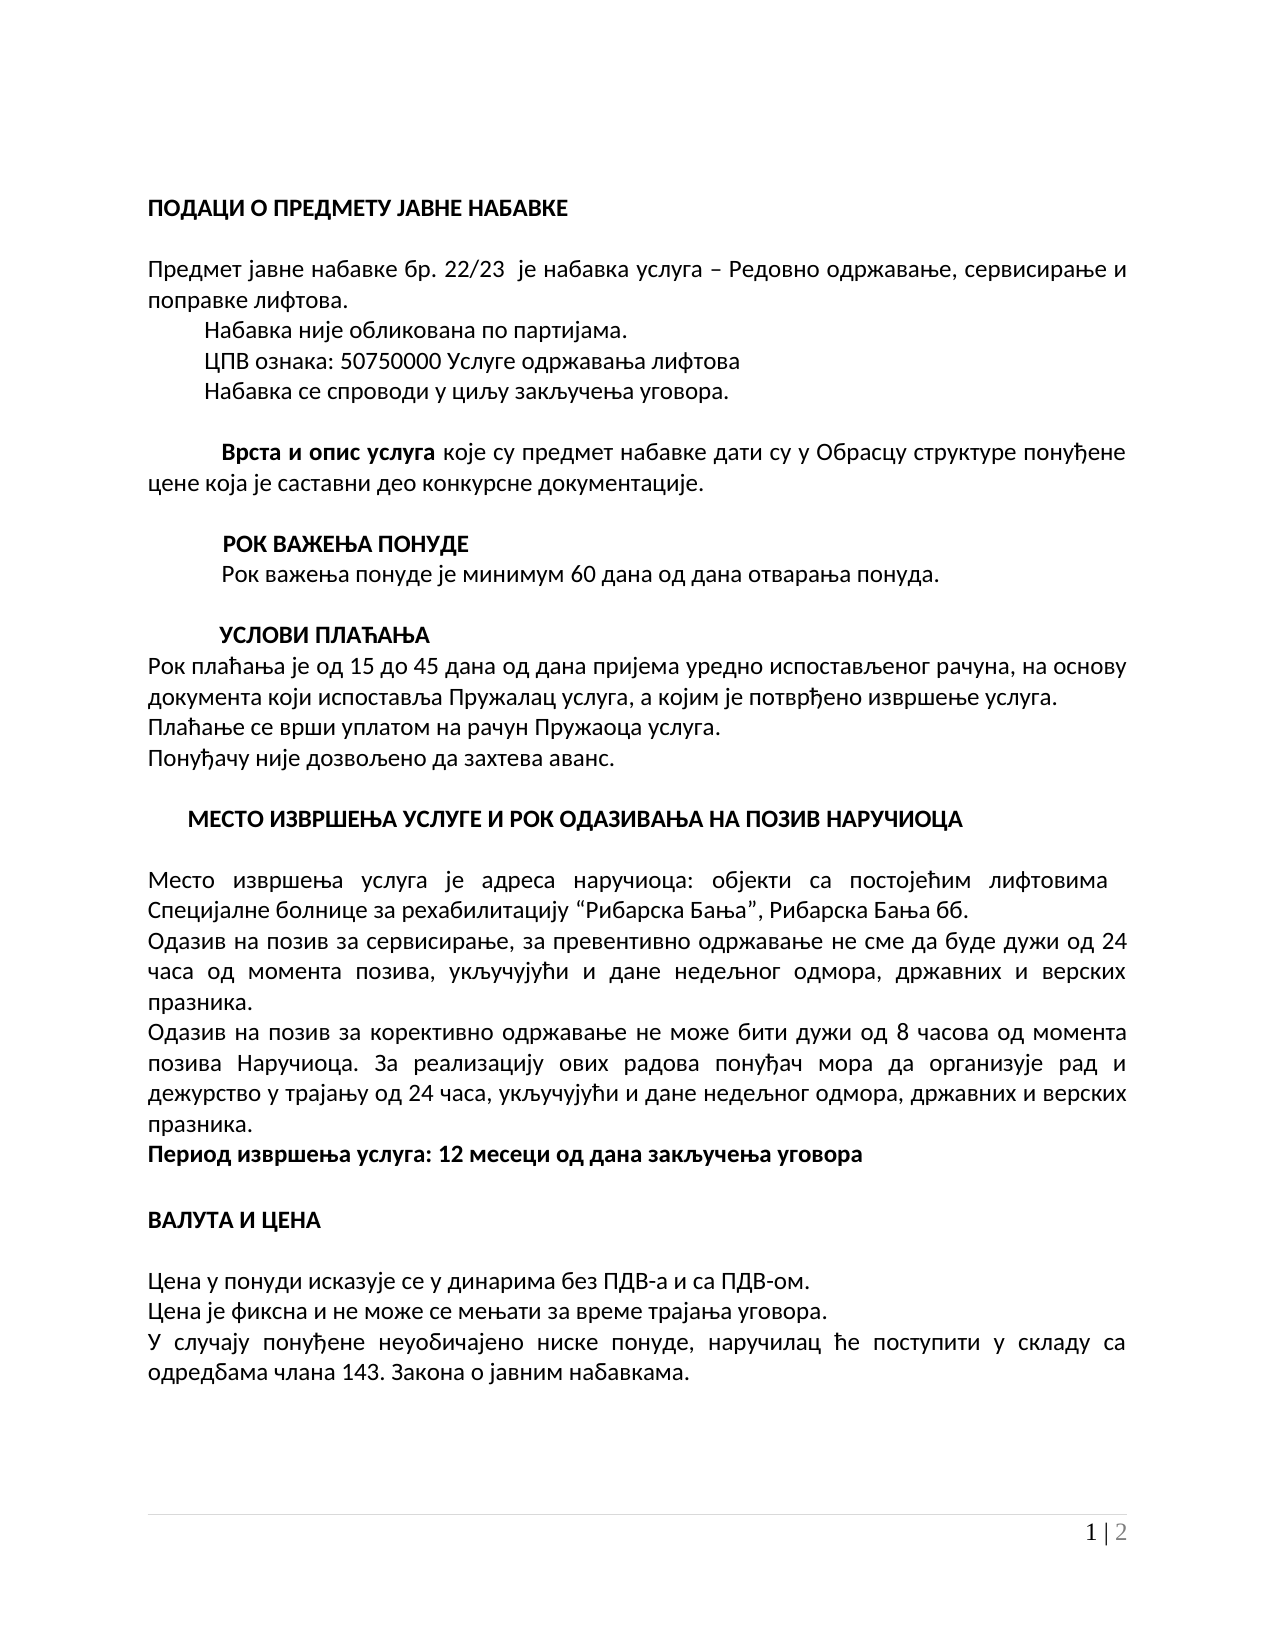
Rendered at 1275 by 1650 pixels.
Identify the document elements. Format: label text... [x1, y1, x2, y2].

text Цена је фиксна и не може се мењати за време трајања уговора. [148, 1296, 1127, 1326]
text Период извршења услуга: 12 месеци од дана закључења уговора [148, 1138, 1127, 1169]
text Набавка није обликована по партијама. [148, 314, 1127, 345]
text Плаћање се врши уплатом на рачун Пружаоца услуга. [148, 711, 1127, 742]
text Понуђачу није дозвољено да захтева аванс. [148, 742, 1127, 772]
text Набавка се спроводи у циљу закључења уговора. [148, 375, 1127, 406]
text Врста и опис услуга које су предмет набавке дати су у Обрасцу структуре понуђене цене која је саставни део конкурсне документације. [148, 436, 1127, 497]
text ЦПВ ознака: 50750000 Услуге одржавања лифтова [148, 345, 1127, 375]
text Рок плаћања је од 15 дo 45 дана од дана пријема уредно испостављеног рачуна, на основу документа који испоставља Пружалац услуга, а којим је потврђено извршење услуга. [148, 650, 1127, 711]
text УСЛОВИ ПЛАЋАЊА [148, 619, 1127, 650]
text У случају понуђене неуобичајено ниске понуде, наручилац ће поступити у складу са одредбама члана 143. Закона о јавним набавкама. [148, 1326, 1127, 1387]
text Рок важења понуде је минимум 60 дана од дана отварања понуда. [148, 558, 1127, 589]
text Одазив на позив за корективно одржавање не може бити дужи од 8 часова од момента позива Наручиоца. За реализацију ових радова понуђач мора да организује рад и дежурство у трајању од 24 часа, укључујући и дане недељног одмора, државних и верских празника. [148, 1016, 1127, 1138]
text Предмет јавне набавке бр. 22/23 је набавка услуга – Редовно одржавање, сервисирање и поправке лифтова. [148, 253, 1127, 314]
text РОК ВАЖЕЊА ПОНУДЕ [148, 528, 1127, 558]
text МЕСТО ИЗВРШЕЊА УСЛУГЕ И РОК ОДАЗИВАЊА НА ПОЗИВ НАРУЧИОЦА [148, 803, 1108, 833]
text ПОДАЦИ О ПРЕДМЕТУ ЈАВНЕ НАБАВКЕ [148, 192, 1127, 223]
text Одазив на позив за сервисирање, за превентивно одржавање не сме да буде дужи од 24 часа од момента позива, укључујући и дане недељног одмора, државних и верских празника. [148, 925, 1127, 1016]
text Цена у понуди исказује се у динарима без ПДВ-а и са ПДВ-ом. [148, 1265, 1127, 1296]
text ВАЛУТА И ЦЕНА [148, 1204, 1127, 1234]
text Место извршења услуга је адреса наручиоца: објекти са постојећим лифтовима Специјалне болнице за рехабилитацију “Рибарска Бања”, Рибарска Бања бб. [148, 864, 1108, 925]
